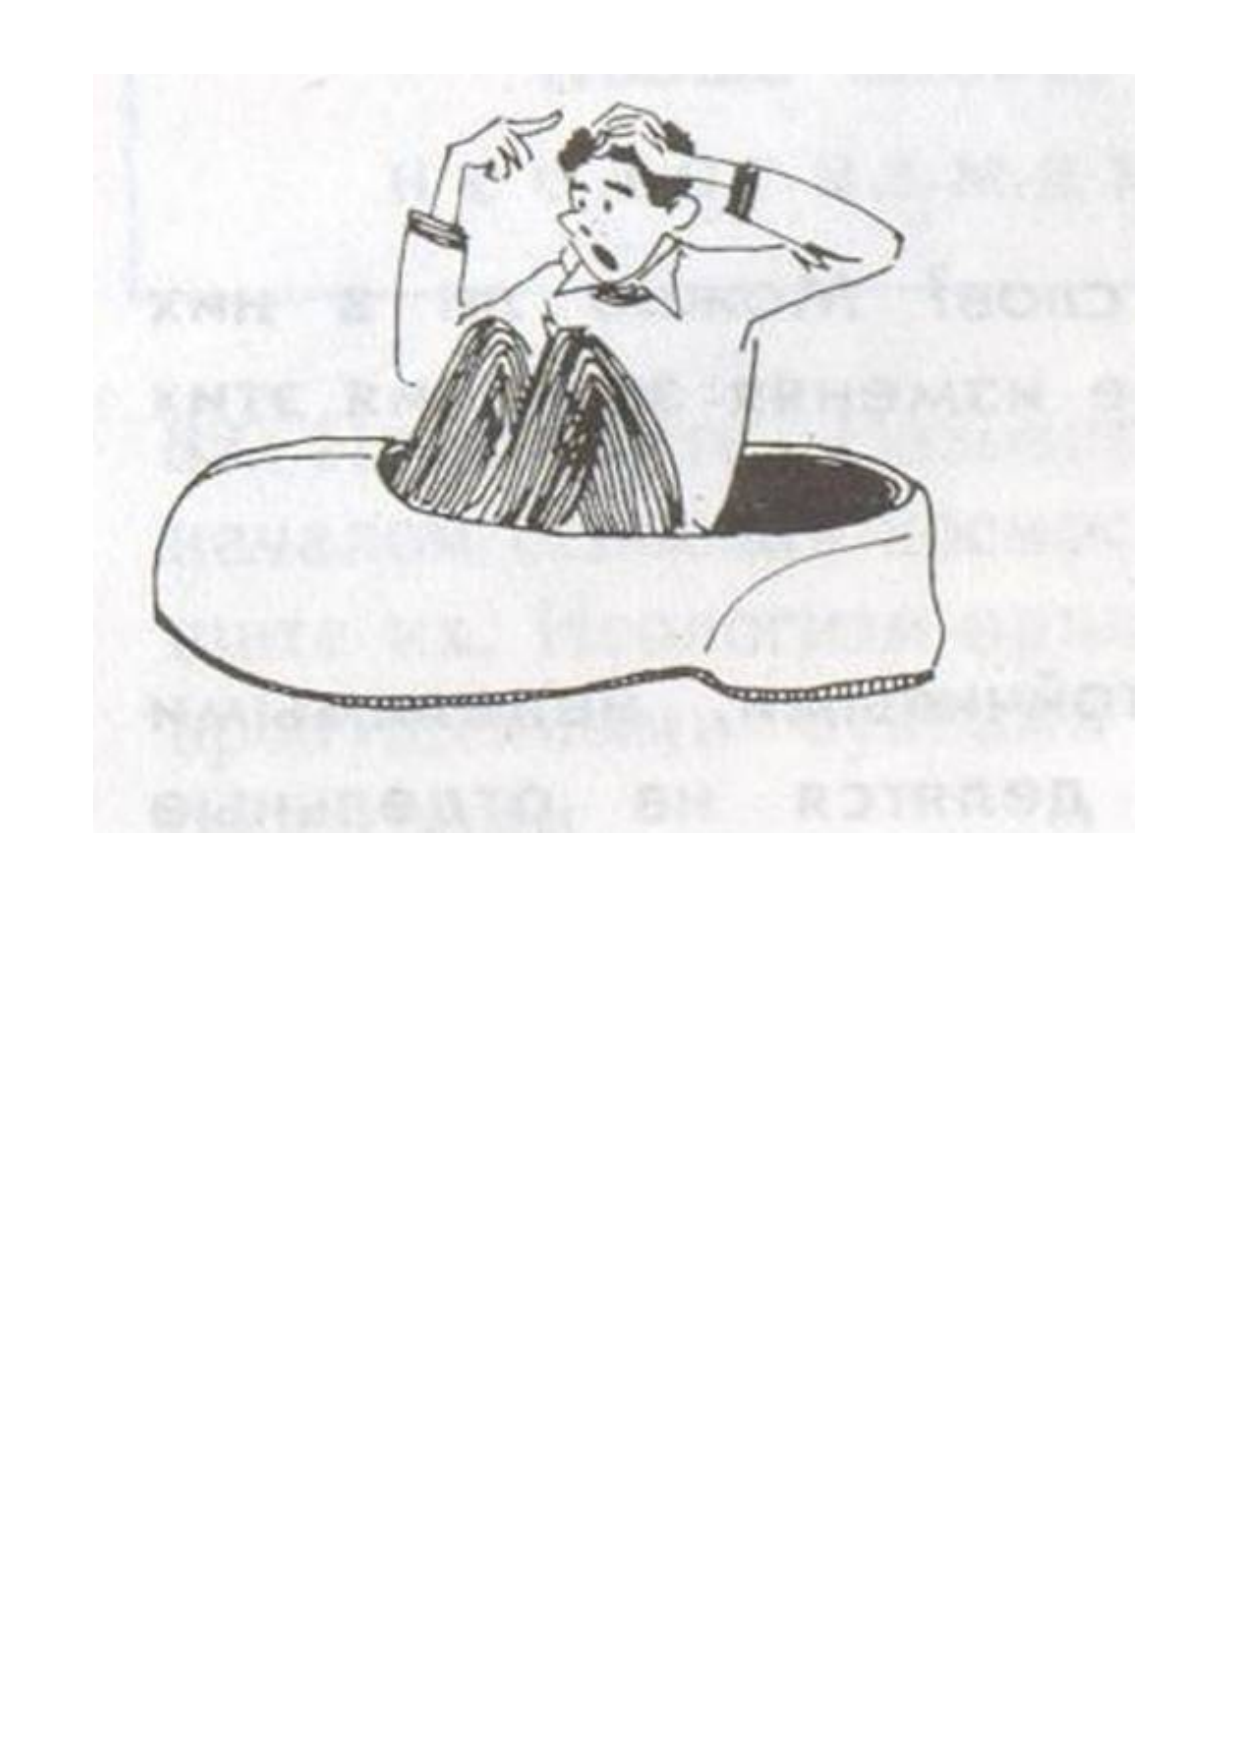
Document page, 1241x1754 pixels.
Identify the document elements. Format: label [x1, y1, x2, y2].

picture [93, 74, 1135, 833]
